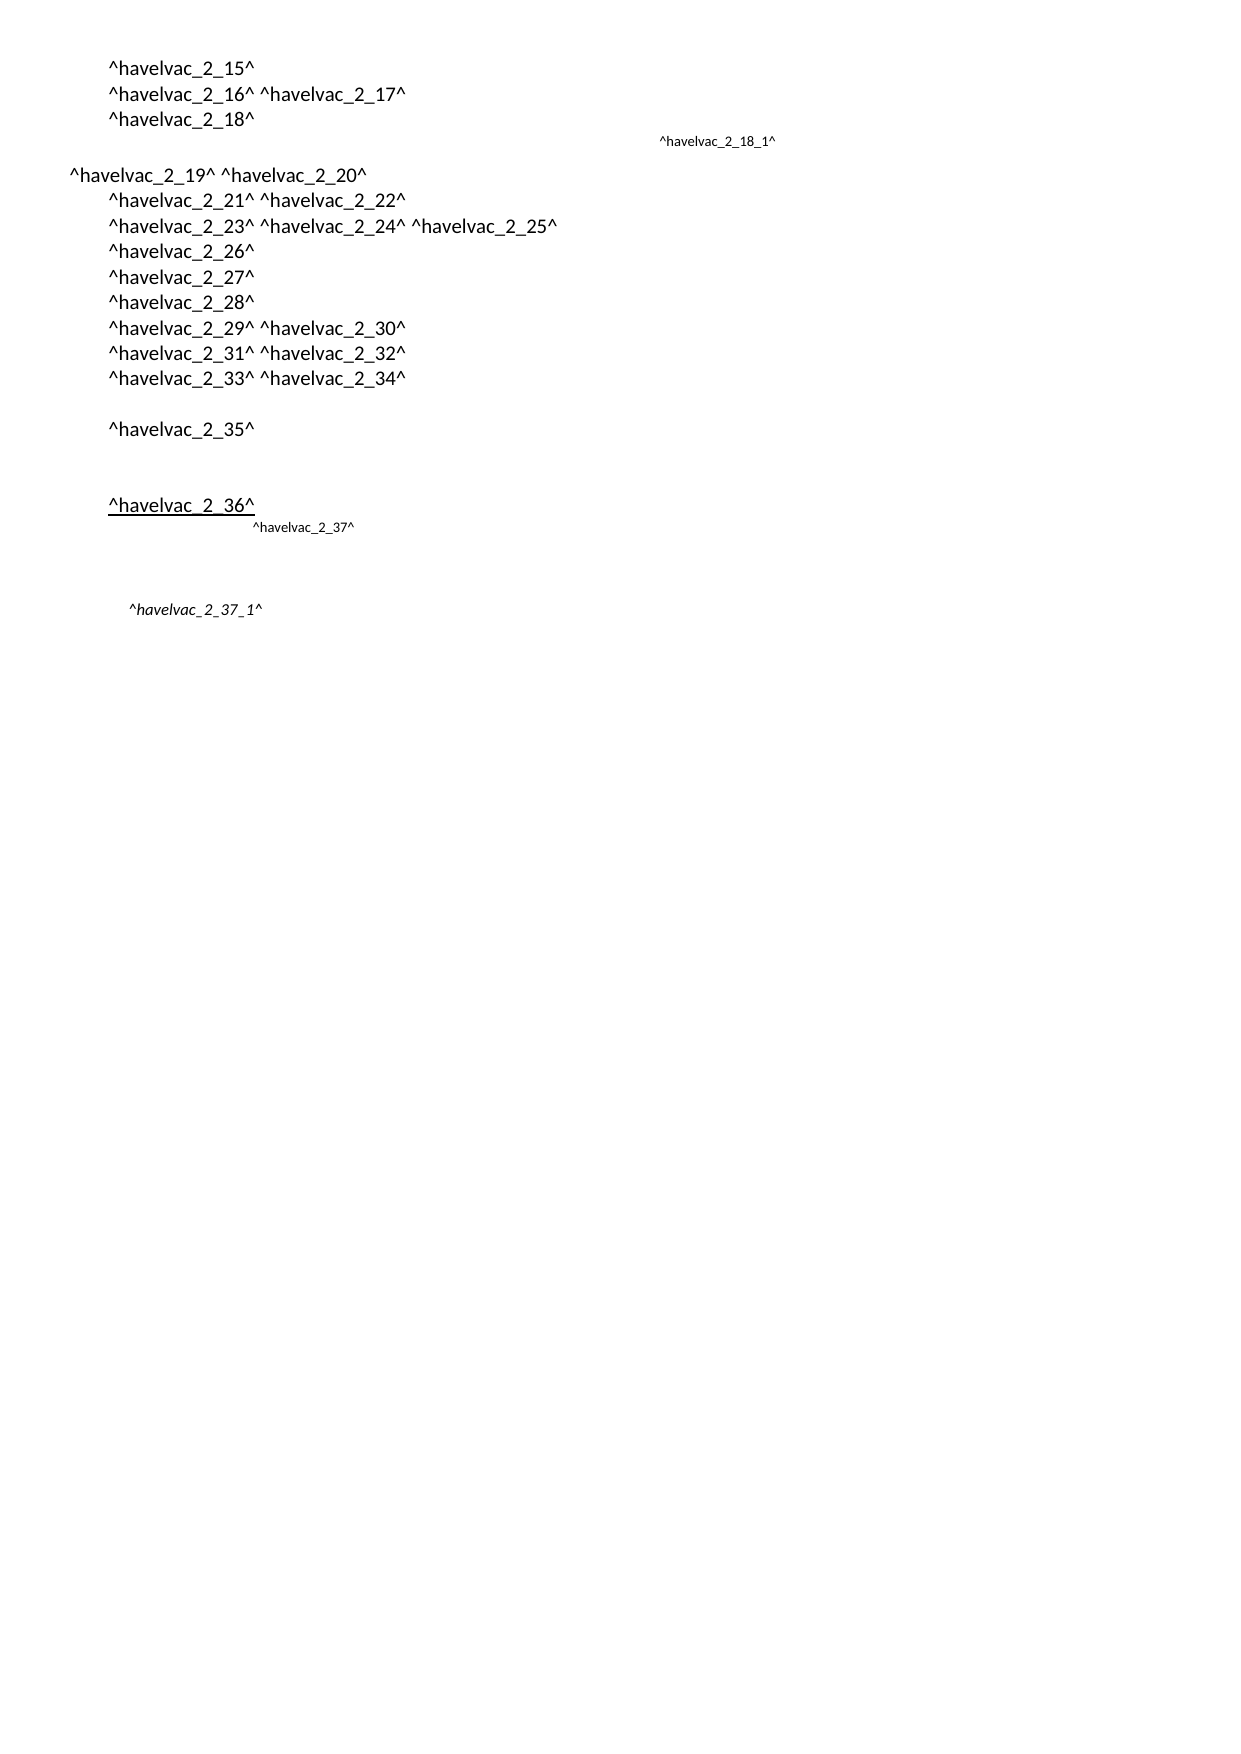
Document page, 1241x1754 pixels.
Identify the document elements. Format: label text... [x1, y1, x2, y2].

text ^havelvac_2_29^ ^havelvac_2_30^ [69, 315, 1152, 340]
text ^havelvac_2_31^ ^havelvac_2_32^ [69, 340, 1152, 366]
text ^havelvac_2_18^ [69, 106, 1152, 132]
text ^havelvac_2_21^ ^havelvac_2_22^ [69, 188, 1152, 213]
text ^havelvac_2_27^ [69, 264, 1152, 289]
text ^havelvac_2_33^ ^havelvac_2_34^ [69, 366, 1152, 391]
text ^havelvac_2_37^ [69, 518, 1152, 549]
text ^havelvac_2_35^ [69, 416, 1152, 442]
text ^havelvac_2_26^ [69, 238, 1152, 264]
text ^havelvac_2_23^ ^havelvac_2_24^ ^havelvac_2_25^ [69, 213, 1152, 238]
text ^havelvac_2_16^ ^havelvac_2_17^ [69, 81, 1152, 106]
text ^havelvac_2_37_1^ [69, 599, 1152, 620]
text ^havelvac_2_18_1^ [585, 132, 1152, 162]
text ^havelvac_2_15^ [69, 56, 1152, 81]
text ^havelvac_2_19^ ^havelvac_2_20^ [69, 162, 1152, 188]
text ^havelvac_2_28^ [69, 289, 1152, 315]
text ^havelvac_2_36^ [69, 493, 1152, 518]
